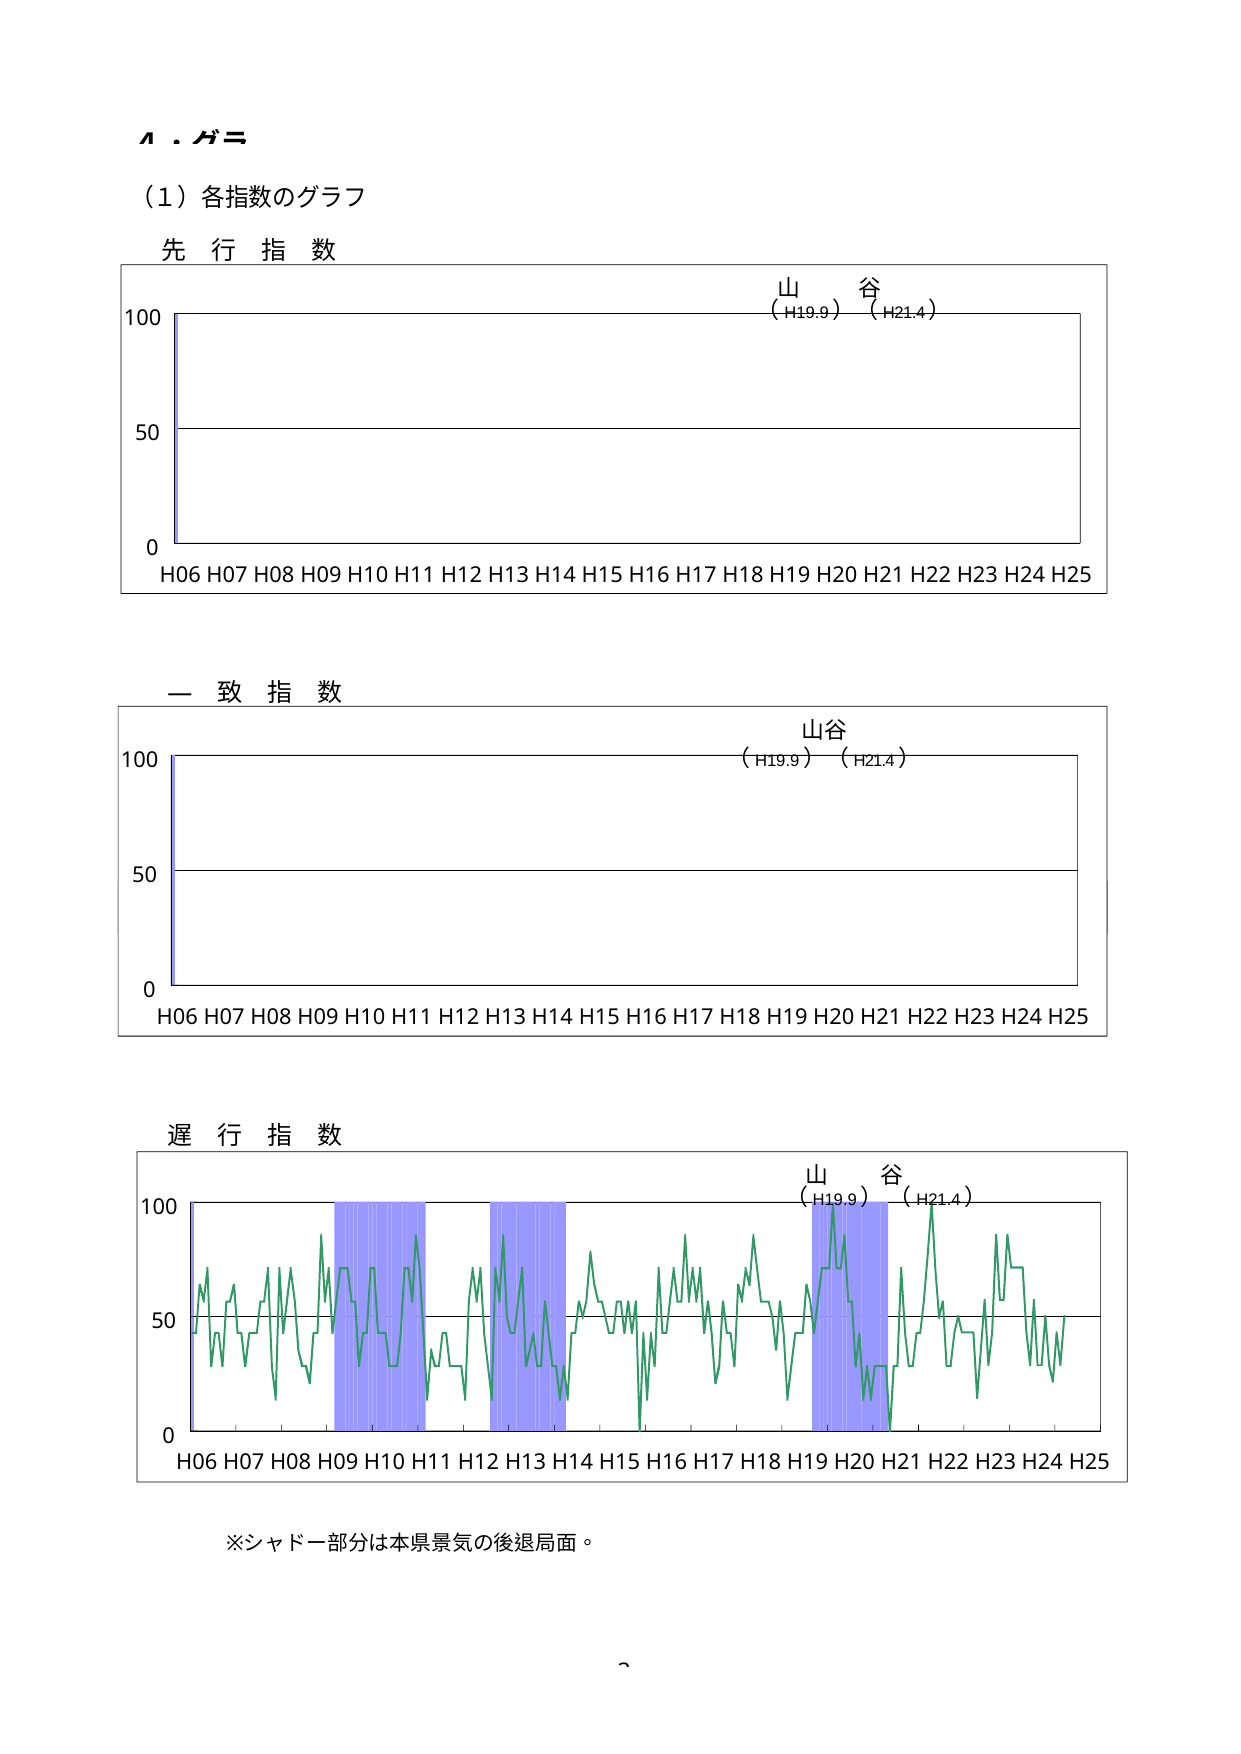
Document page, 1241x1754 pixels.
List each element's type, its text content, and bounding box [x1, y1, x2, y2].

text — 致 指 数 [106, 675, 403, 709]
text 遅 行 指 数 [167, 1117, 1159, 1151]
subtitle （１）各指数のグラフ先 行 指 数 [123, 179, 373, 267]
text ※シャドー部分は本県景気の後退局面。 [226, 1528, 1159, 1557]
